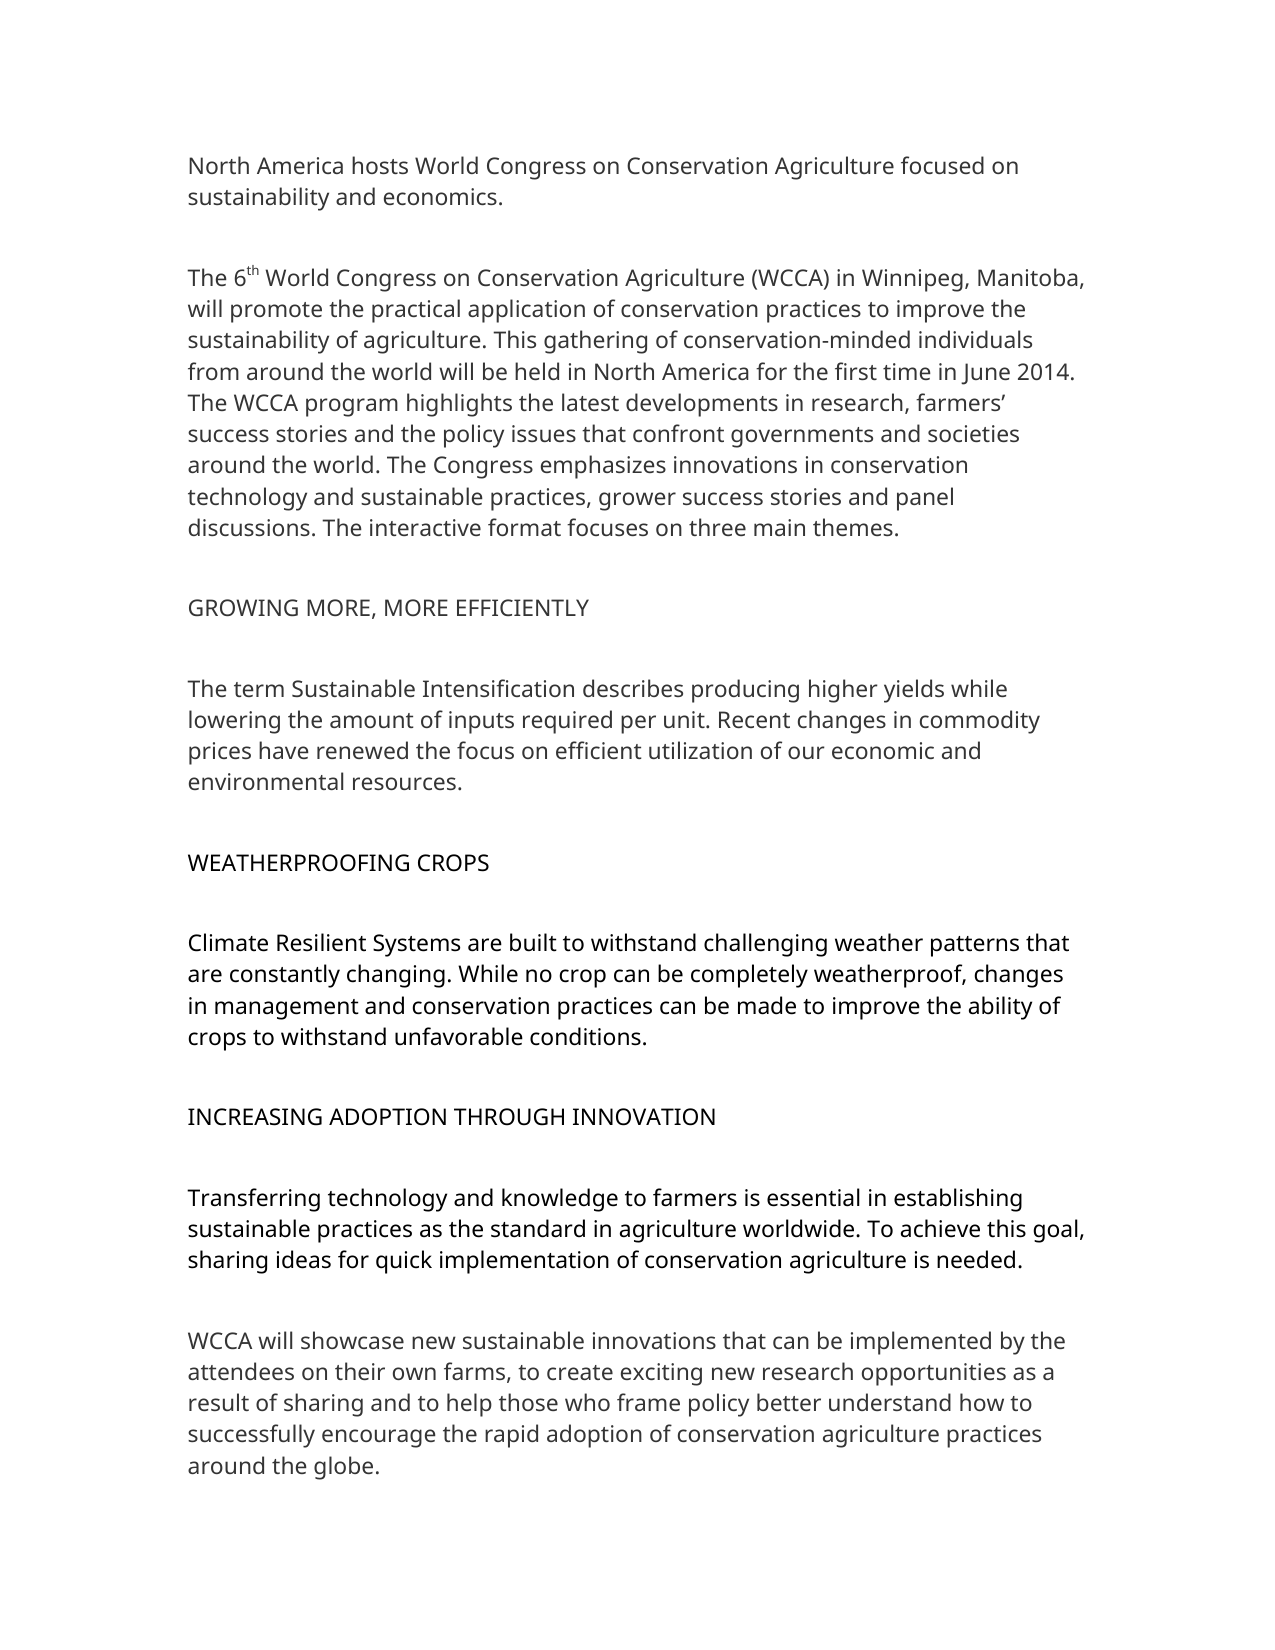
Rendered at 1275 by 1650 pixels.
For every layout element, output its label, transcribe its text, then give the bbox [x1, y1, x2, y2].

text WCCA will showcase new sustainable innovations that can be implemented by the attendees on their own farms, to create exciting new research opportunities as a result of sharing and to help those who frame policy better understand how to successfully encourage the rapid adoption of conservation agriculture practices around the globe. [187, 1324, 1087, 1481]
text Transferring technology and knowledge to farmers is essential in establishing sustainable practices as the standard in agriculture worldwide. To achieve this goal, sharing ideas for quick implementation of conservation agriculture is needed. [187, 1182, 1087, 1275]
text WEATHERPROOFING CROPS [187, 847, 1087, 878]
text North America hosts World Congress on Conservation Agriculture focused on sustainability and economics. [187, 150, 1087, 212]
text Climate Resilient Systems are built to withstand challenging weather patterns that are constantly changing. While no crop can be completely weatherproof, changes in management and conservation practices can be made to improve the ability of crops to withstand unfavorable conditions. [187, 927, 1087, 1052]
text GROWING MORE, MORE EFFICIENTLY [187, 592, 1087, 623]
text The 6th World Congress on Conservation Agriculture (WCCA) in Winnipeg, Manitoba, will promote the practical application of conservation practices to improve the sustainability of agriculture. This gathering of conservation-minded individuals from around the world will be held in North America for the first time in June 2014. The WCCA program highlights the latest developments in research, farmers’ success stories and the policy issues that confront governments and societies around the world. The Congress emphasizes innovations in conservation technology and sustainable practices, grower success stories and panel discussions. The interactive format focuses on three main themes. [187, 262, 1087, 543]
text INCREASING ADOPTION THROUGH INNOVATION [187, 1101, 1087, 1132]
text The term Sustainable Intensification describes producing higher yields while lowering the amount of inputs required per unit. Recent changes in commodity prices have renewed the focus on efficient utilization of our economic and environmental resources. [187, 672, 1087, 797]
